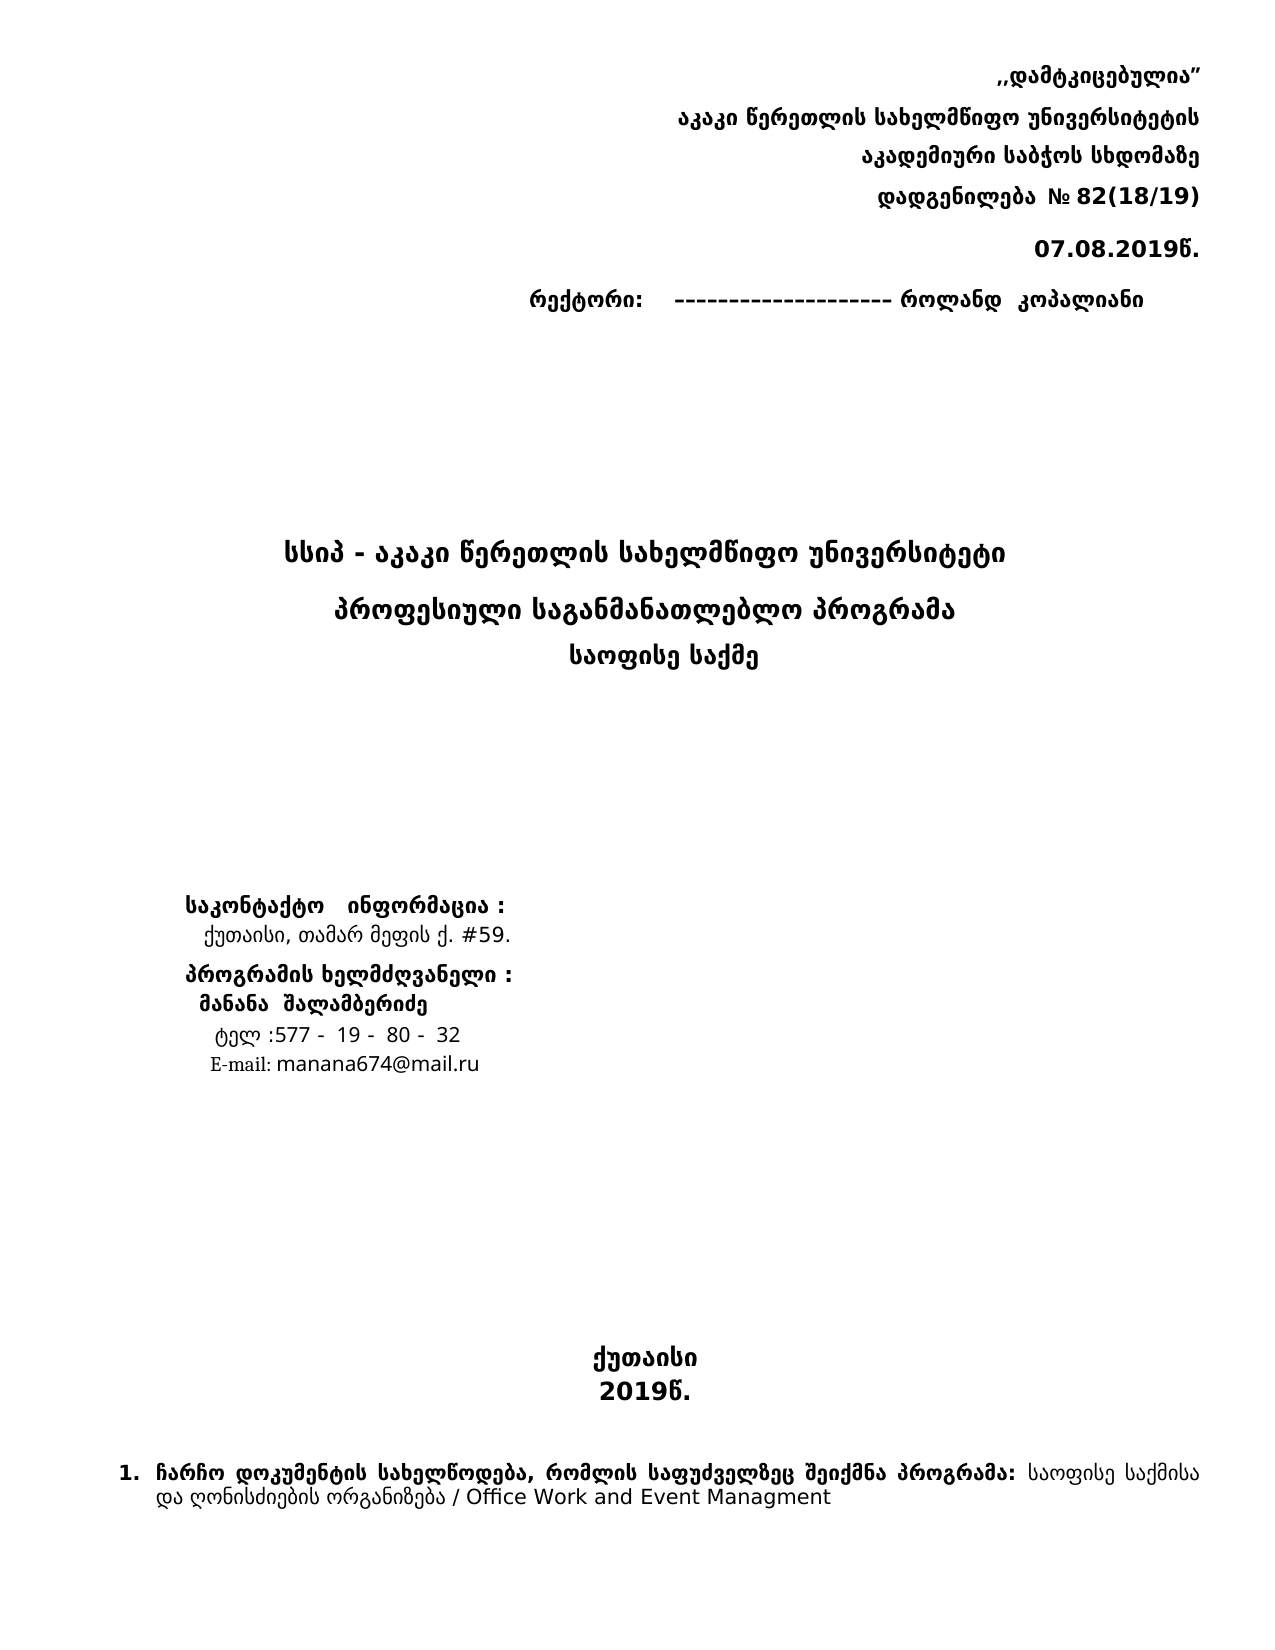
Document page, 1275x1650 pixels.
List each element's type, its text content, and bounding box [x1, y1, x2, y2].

text რექტორი: –––––––––––––––––––– როლანდ კოპალიანი [90, 288, 1200, 313]
text 2019წ. [90, 1377, 1200, 1406]
text ტელ :577 - 19 - 80 - 32 [90, 1020, 1200, 1049]
text დადგენილება № 82(18/19) [90, 181, 1200, 211]
text 07.08.2019წ. [90, 236, 1200, 263]
list ქუთაისი, თამარ მეფის ქ. #59. [90, 923, 1200, 948]
list მანანა შალამბერიძე [31, 992, 1200, 1016]
text სსიპ - აკაკი წერეთლის სახელმწიფო უნივერსიტეტი [90, 537, 1200, 568]
text ,,დამტკიცებულია’’ [90, 60, 1200, 90]
list ჩარჩო დოკუმენტის სახელწოდება, რომლის საფუძველზეც შეიქმნა პროგრამა: საოფისე საქმისა და ღონისძიების ორგანიზება / Office Work and Event Managment [118, 1461, 1200, 1509]
text აკაკი წერეთლის სახელმწიფო უნივერსიტეტის [90, 105, 1200, 130]
text აკადემიური საბჭოს სხდომაზე [90, 143, 1200, 168]
list პროგრამის ხელმძღვანელი : [31, 962, 1200, 987]
text ქუთაისი [90, 1343, 1200, 1372]
list E-mail: manana674@mail.ru [31, 1049, 1200, 1077]
text პროფესიული საგანმანათლებლო პროგრამა [90, 594, 1200, 626]
list საოფისე საქმე [127, 641, 1200, 671]
list საკონტაქტო ინფორმაცია : [31, 894, 1200, 919]
